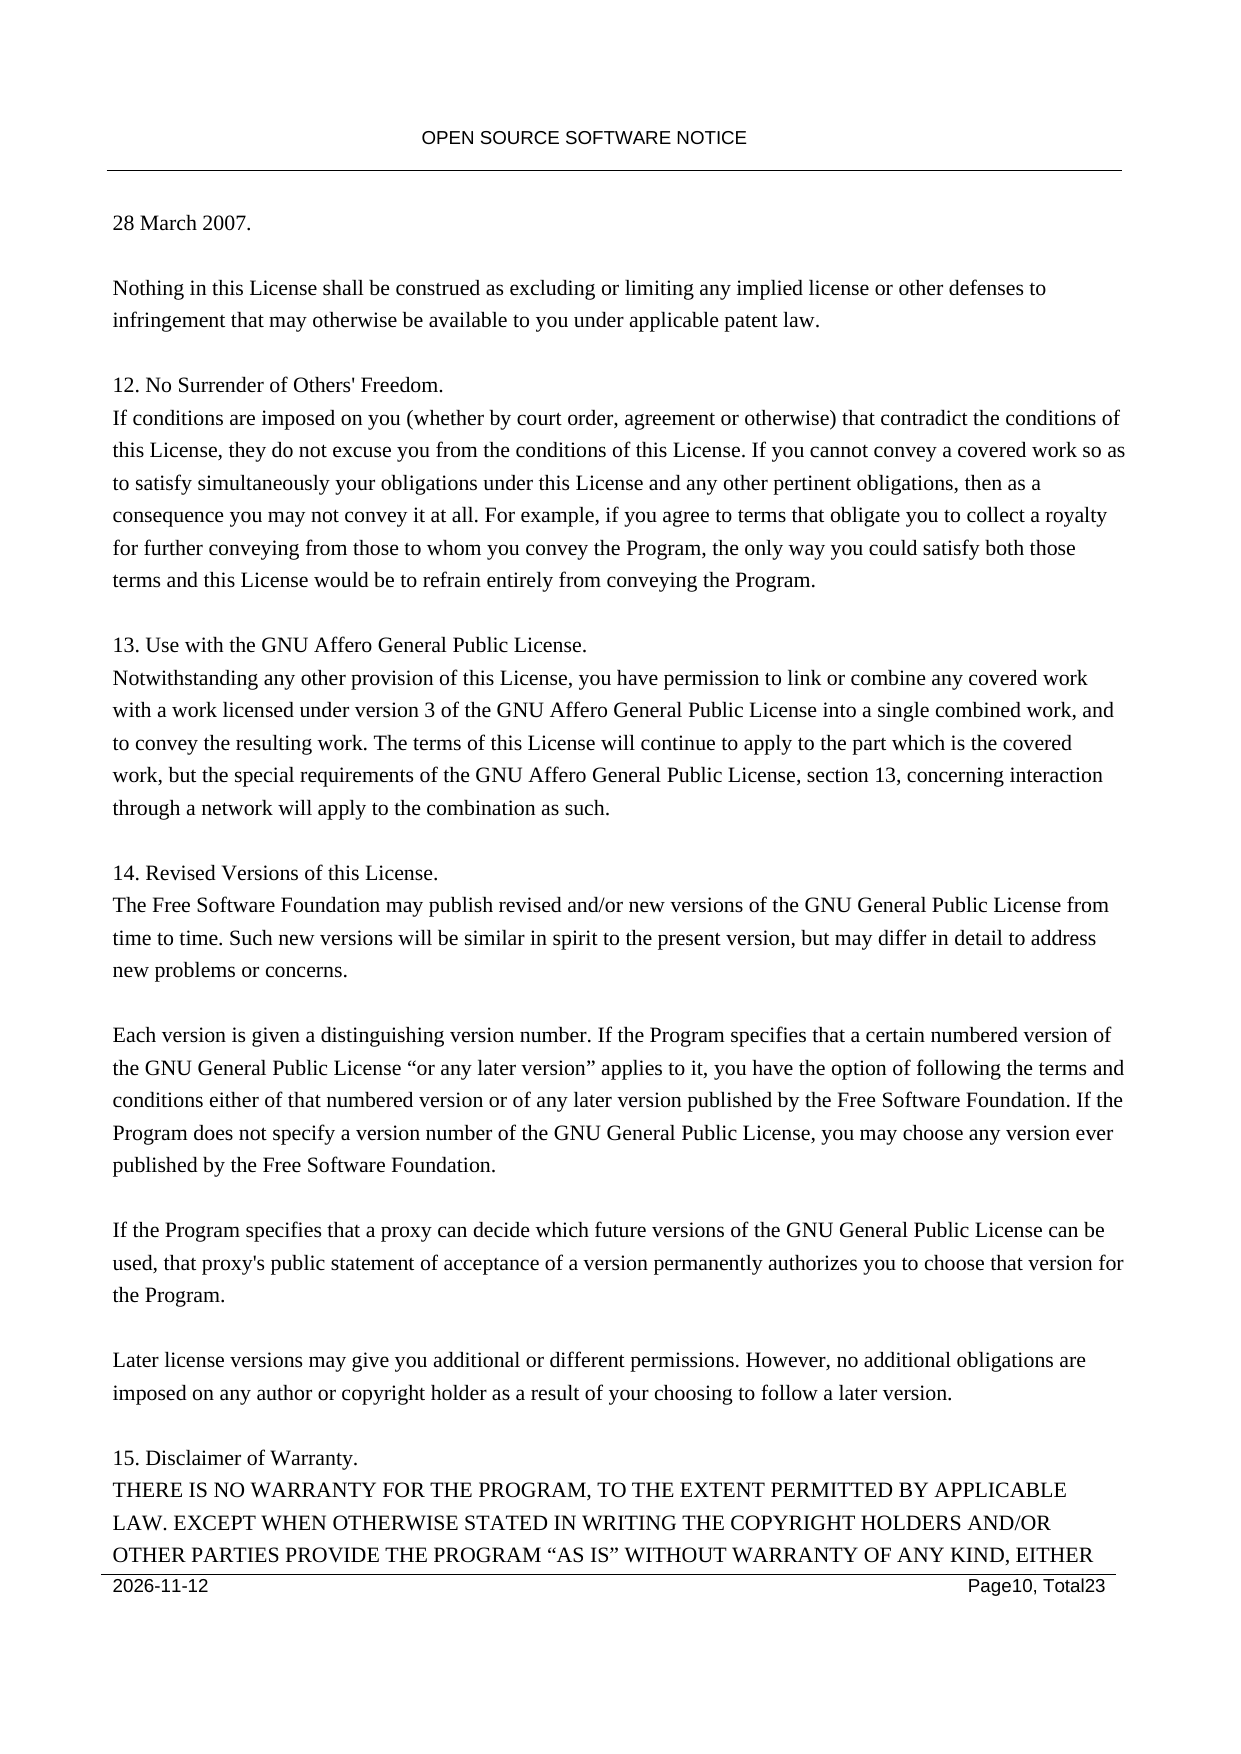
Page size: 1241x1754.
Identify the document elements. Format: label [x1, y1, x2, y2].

text [112, 206, 1128, 1571]
